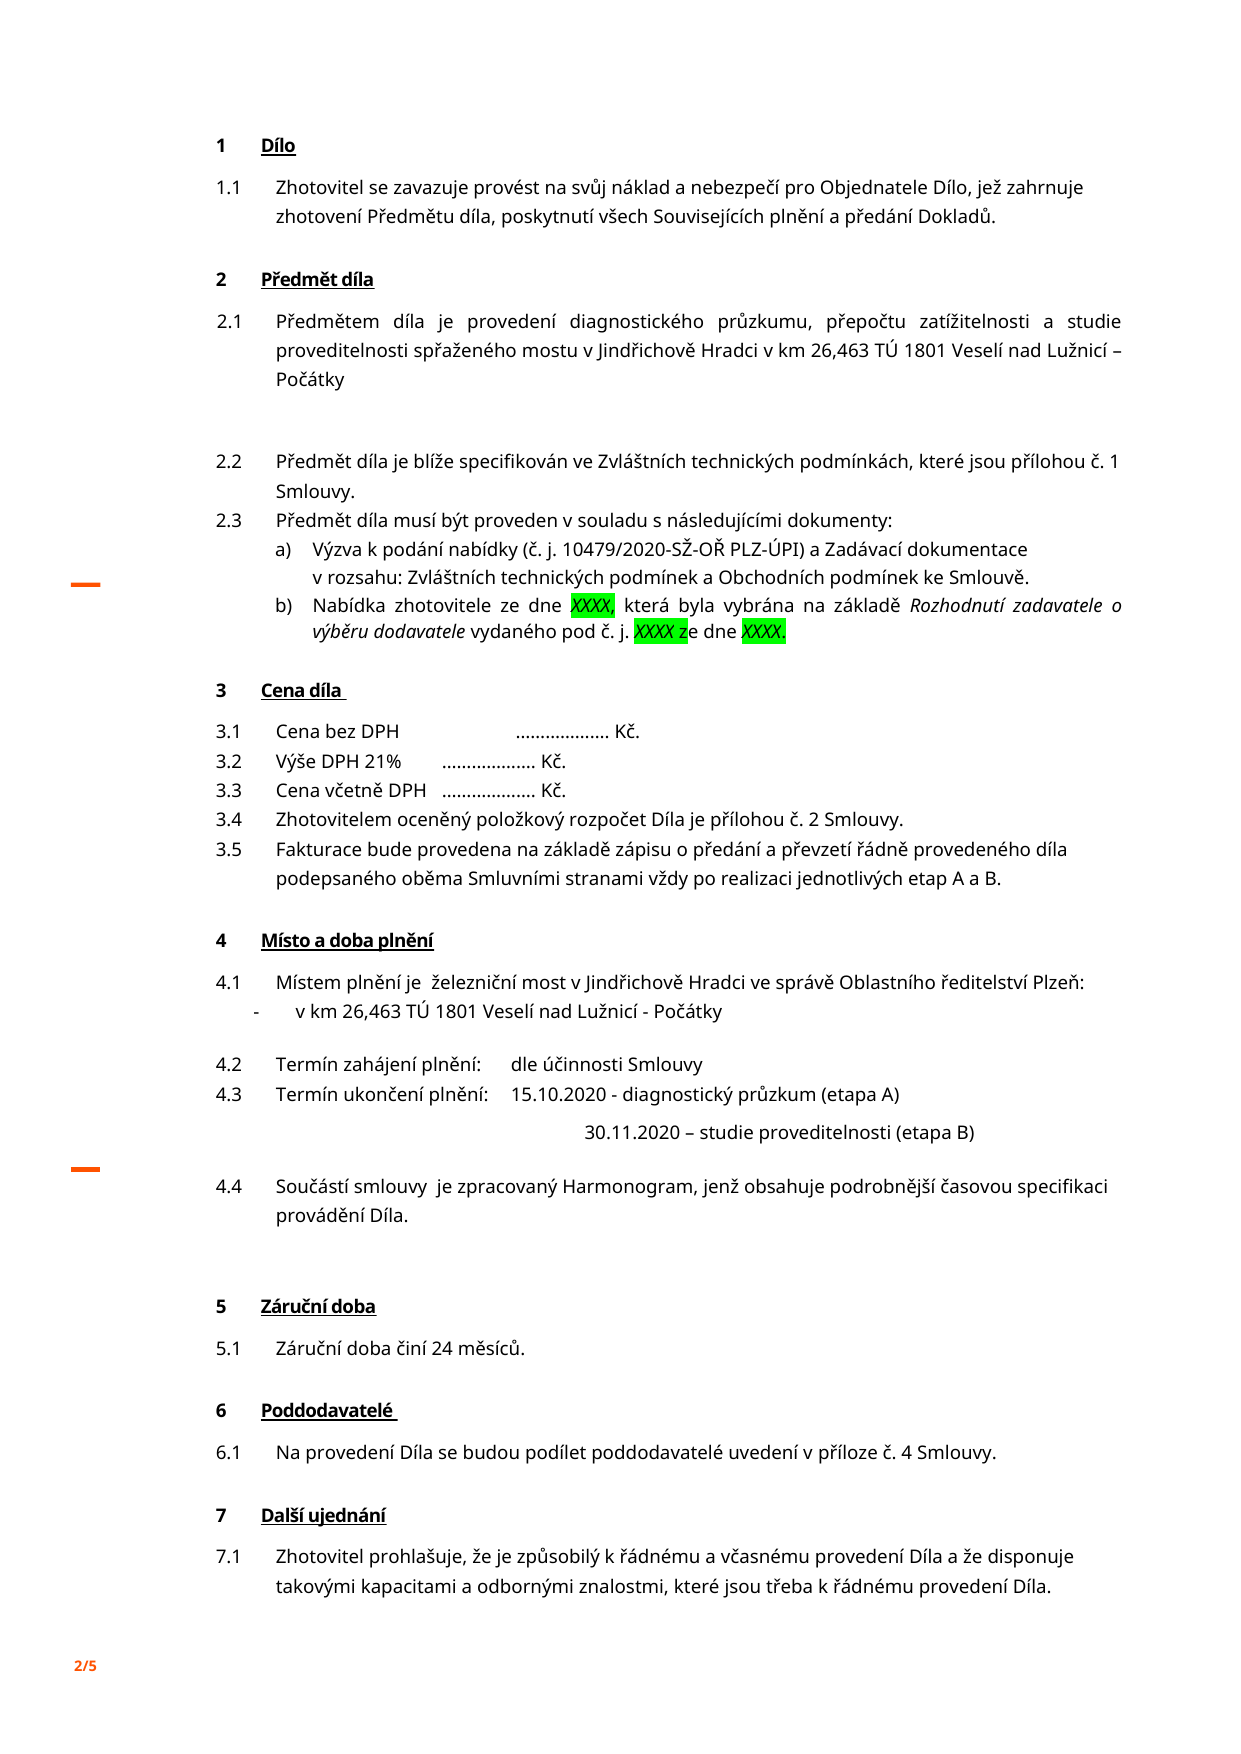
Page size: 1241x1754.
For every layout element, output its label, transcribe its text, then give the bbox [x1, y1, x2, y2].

subtitle Součástí smlouvy je zpracovaný Harmonogram, jenž obsahuje podrobnější časovou specifikaci provádění Díla. [216, 1173, 1122, 1228]
subtitle Předmět díla [216, 266, 1122, 292]
subtitle Zhotovitelem oceněný položkový rozpočet Díla je přílohou č. 2 Smlouvy. [216, 807, 1122, 832]
subtitle Předmět díla musí být proveden v souladu s následujícími dokumenty: [216, 507, 1122, 533]
subtitle Termín zahájení plnění: dle účinnosti Smlouvy [216, 1052, 1122, 1077]
subtitle Záruční doba činí 24 měsíců. [216, 1335, 1122, 1361]
subtitle Fakturace bude provedena na základě zápisu o předání a převzetí řádně provedeného díla podepsaného oběma Smluvními stranami vždy po realizaci jednotlivých etap A a B. [216, 836, 1122, 891]
subtitle Místo a doba plnění [216, 928, 1122, 953]
subtitle Předmět díla je blíže specifikován ve Zvláštních technických podmínkách, které jsou přílohou č. 1 Smlouvy. [216, 449, 1122, 503]
subtitle Zhotovitel se zavazuje provést na svůj náklad a nebezpečí pro Objednatele Dílo, jež zahrnuje zhotovení Předmětu díla, poskytnutí všech Souvisejících plnění a předání Dokladů. [216, 174, 1122, 229]
list Výzva k podání nabídky (č. j. 10479/2020-SŽ-OŘ PLZ-ÚPI) a Zadávací dokumentace v rozsahu: Zvláštních technických podmínek a Obchodních podmínek ke Smlouvě. [275, 537, 1122, 590]
subtitle Místem plnění je železniční most v Jindřichově Hradci ve správě Oblastního ředitelství Plzeň: [216, 969, 1122, 995]
subtitle Záruční doba [216, 1293, 1122, 1319]
subtitle Zhotovitel prohlašuje, že je způsobilý k řádnému a včasnému provedení Díla a že disponuje takovými kapacitami a odbornými znalostmi, které jsou třeba k řádnému provedení Díla. [216, 1544, 1122, 1598]
subtitle Cena díla [216, 677, 1122, 702]
subtitle Další ujednání [216, 1502, 1122, 1527]
list Nabídka zhotovitele ze dne XXXX, která byla vybrána na základě Rozhodnutí zadavatele o výběru dodavatele vydaného pod č. j. XXXX ze dne XXXX. [275, 593, 1122, 644]
subtitle Dílo [216, 132, 1122, 158]
subtitle Výše DPH 21% ………………. Kč. [216, 748, 1122, 773]
subtitle Předmětem díla je provedení diagnostického průzkumu, přepočtu zatížitelnosti a studie proveditelnosti spřaženého mostu v Jindřichově Hradci v km 26,463 TÚ 1801 Veselí nad Lužnicí – Počátky [217, 308, 1122, 392]
list v km 26,463 TÚ 1801 Veselí nad Lužnicí - Počátky [253, 999, 1122, 1024]
subtitle Cena bez DPH ………………. Kč. [216, 719, 1122, 744]
subtitle Na provedení Díla se budou podílet poddodavatelé uvedení v příloze č. 4 Smlouvy. [216, 1439, 1122, 1465]
subtitle Cena včetně DPH ………………. Kč. [216, 777, 1122, 803]
text 30.11.2020 – studie proveditelnosti (etapa B) [570, 1119, 1122, 1144]
subtitle Termín ukončení plnění: 15.10.2020 - diagnostický průzkum (etapa A) [216, 1081, 1122, 1107]
subtitle Poddodavatelé [216, 1398, 1122, 1423]
